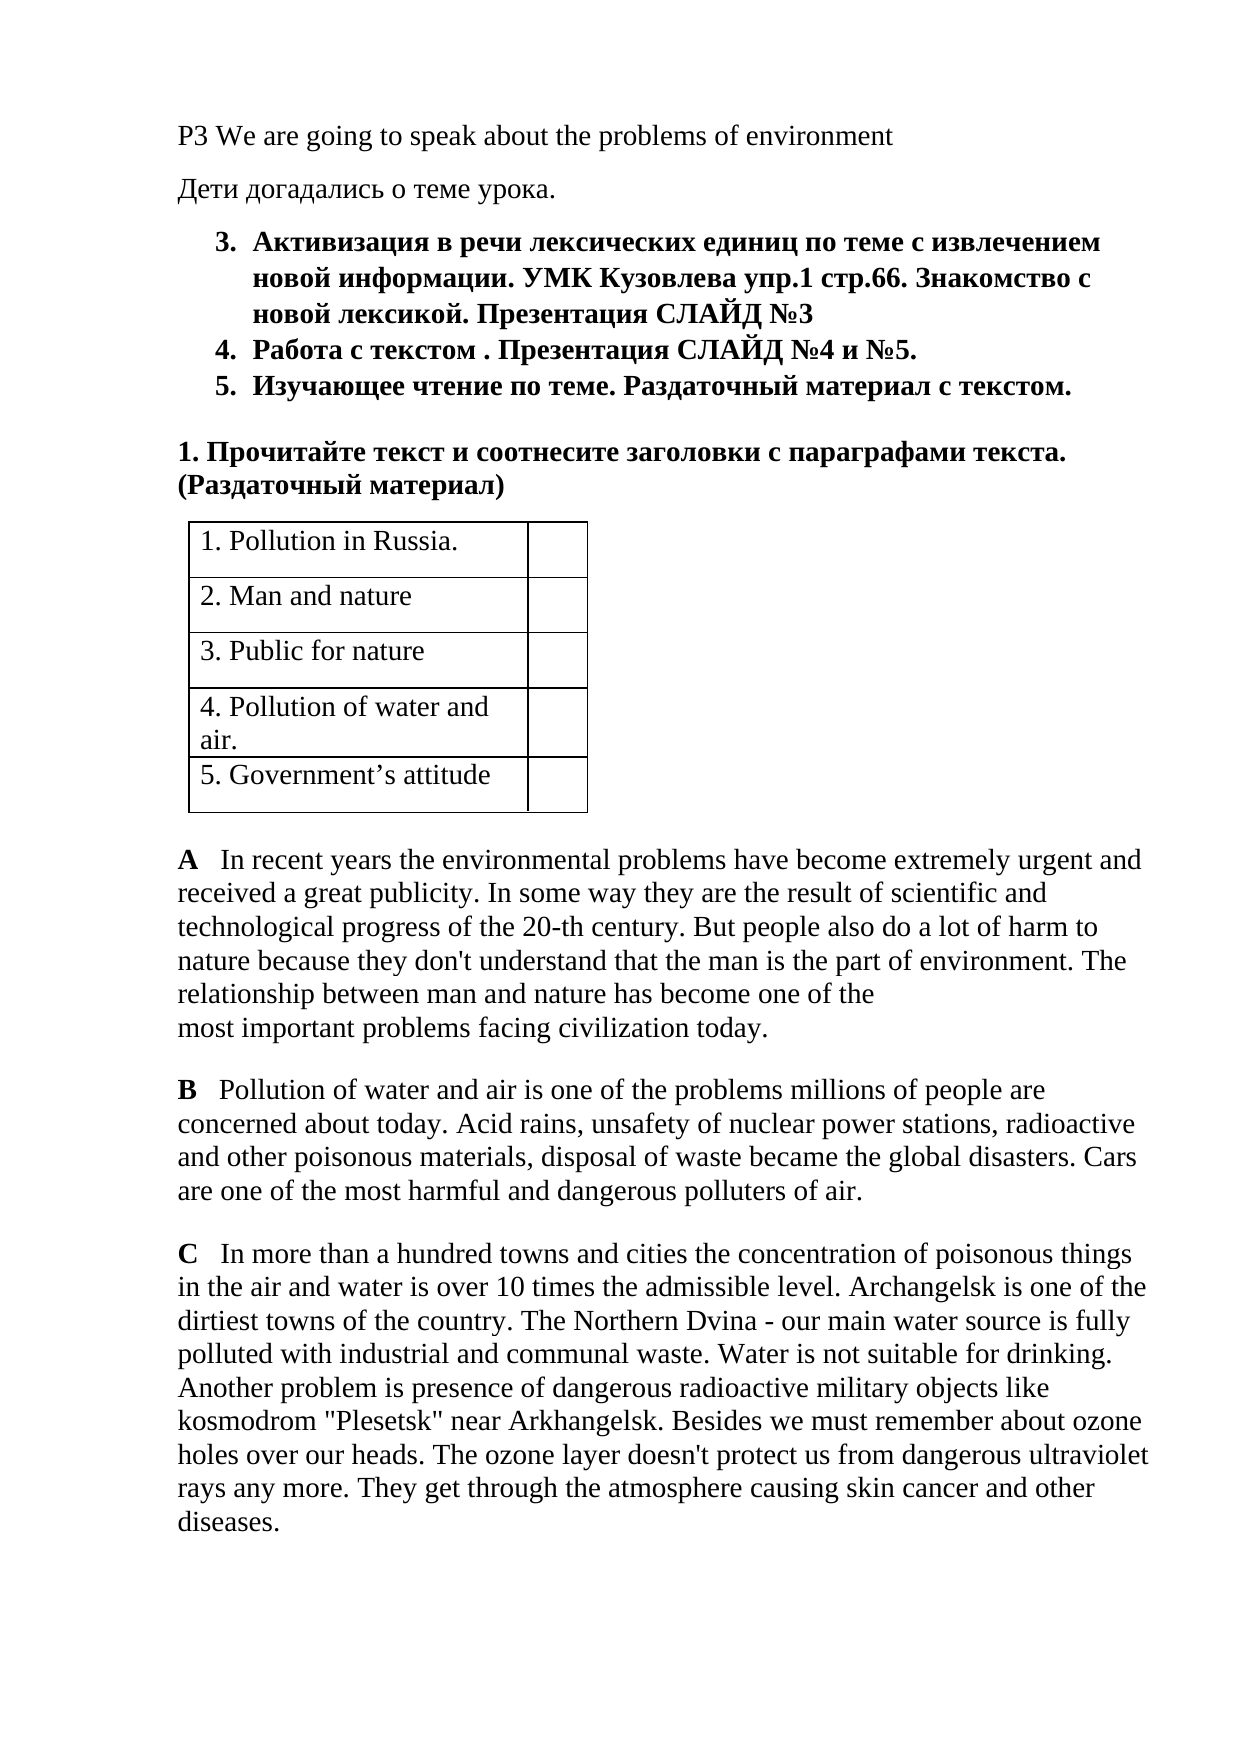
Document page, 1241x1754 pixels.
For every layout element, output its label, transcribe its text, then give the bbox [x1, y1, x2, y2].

text B Pollution of water and air is one of the problems millions of people are concerned about today. Acid rains, unsafety of nuclear power stations, radioactive and other poisonous materials, disposal of waste became the global disasters. Cars are one of the most harmful and dangerous polluters of air. [177, 1072, 1152, 1207]
table_cell 4. Pollution of water and air. [190, 689, 527, 756]
list Работа с текстом . Презентация СЛАЙД №4 и №5. [215, 332, 1152, 366]
text Дети догадались о теме урока. [177, 171, 1152, 204]
table_cell [529, 689, 587, 756]
text 1. Прочитайте текст и соотнесите заголовки с параграфами текста. (Раздаточный материал) [505, 434, 1152, 501]
list Изучающее чтение по теме. Раздаточный материал с текстом. [215, 368, 1152, 402]
table_header 1. Pollution in Russia. [190, 523, 527, 576]
table_cell 3. Public for nature [190, 633, 527, 687]
table_cell [529, 758, 587, 811]
text C In more than a hundred towns and cities the concentration of poisonous things in the air and water is over 10 times the admissible level. Archangelsk is one of the dirtiest towns of the country. The Northern Dvina - our main water source is fully polluted with industrial and communal waste. Water is not suitable for drinking. Another problem is presence of dangerous radioactive military objects like kosmodrom "Plesetsk" near Arkhangelsk. Besides we must remember about ozone holes over our heads. The ozone layer doesn't protect us from dangerous ultraviolet rays any more. They get through the atmosphere causing skin cancer and other diseases. [177, 1236, 1152, 1538]
table_header [529, 523, 587, 576]
table_cell 5. Government’s attitude [190, 758, 527, 811]
table_cell [529, 578, 587, 632]
text A In recent years the environmental problems have become extremely urgent and received a great publicity. In some way they are the result of scientific and technological progress of the 20-th century. But people also do a lot of harm to nature because they don't understand that the man is the part of environment. The relationship between man and nature has become one of the most important problems facing civilization today. [769, 842, 1152, 1043]
list Активизация в речи лексических единиц по теме с извлечением новой информации. УМК Кузовлева упр.1 стр.66. Знакомство с новой лексикой. Презентация СЛАЙД №3 [215, 224, 1152, 329]
table_cell 2. Man and nature [190, 578, 527, 632]
text P3 We are going to speak about the problems of environment [177, 118, 1152, 152]
table_cell [529, 633, 587, 687]
